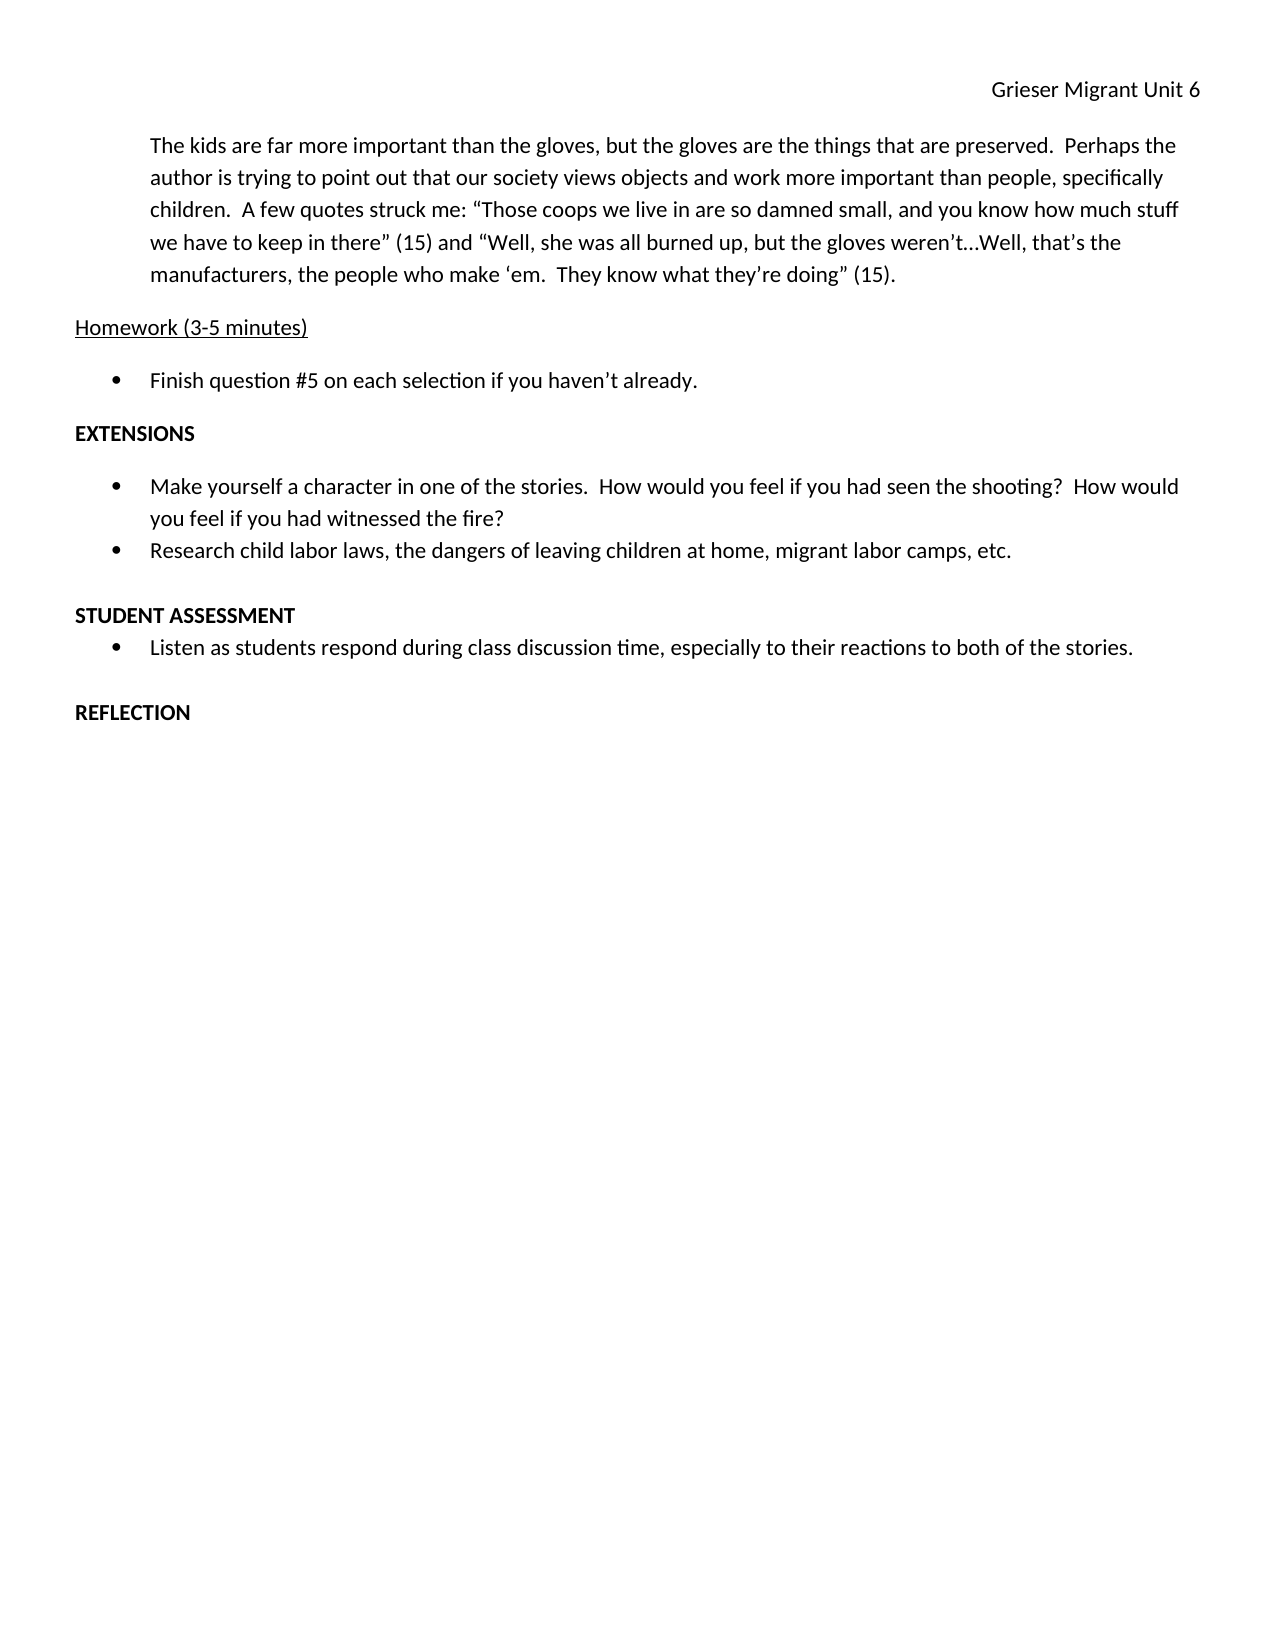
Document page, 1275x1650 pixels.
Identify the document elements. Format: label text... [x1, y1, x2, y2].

list Listen as students respond during class discussion time, especially to their reactions to both of the stories. [112, 633, 1200, 661]
list Finish question #5 on each selection if you haven’t already. [112, 366, 1200, 394]
text Homework (3-5 minutes) [75, 313, 1200, 341]
text EXTENSIONS [75, 419, 1200, 447]
list Research child labor laws, the dangers of leaving children at home, migrant labor camps, etc. [112, 536, 1200, 564]
list Make yourself a character in one of the stories. How would you feel if you had seen the shooting? How would you feel if you had witnessed the fire? [112, 472, 1200, 532]
text STUDENT ASSESSMENT [75, 601, 1200, 629]
text REFLECTION [75, 698, 1200, 726]
list The kids are far more important than the gloves, but the gloves are the things that are preserved. Perhaps the author is trying to point out that our society views objects and work more important than people, specifically children. A few quotes struck me: “Those coops we live in are so damned small, and you know how much stuff we have to keep in there” (15) and “Well, she was all burned up, but the gloves weren’t…Well, that’s the manufacturers, the people who make ‘em. They know what they’re doing” (15). [150, 131, 1200, 288]
